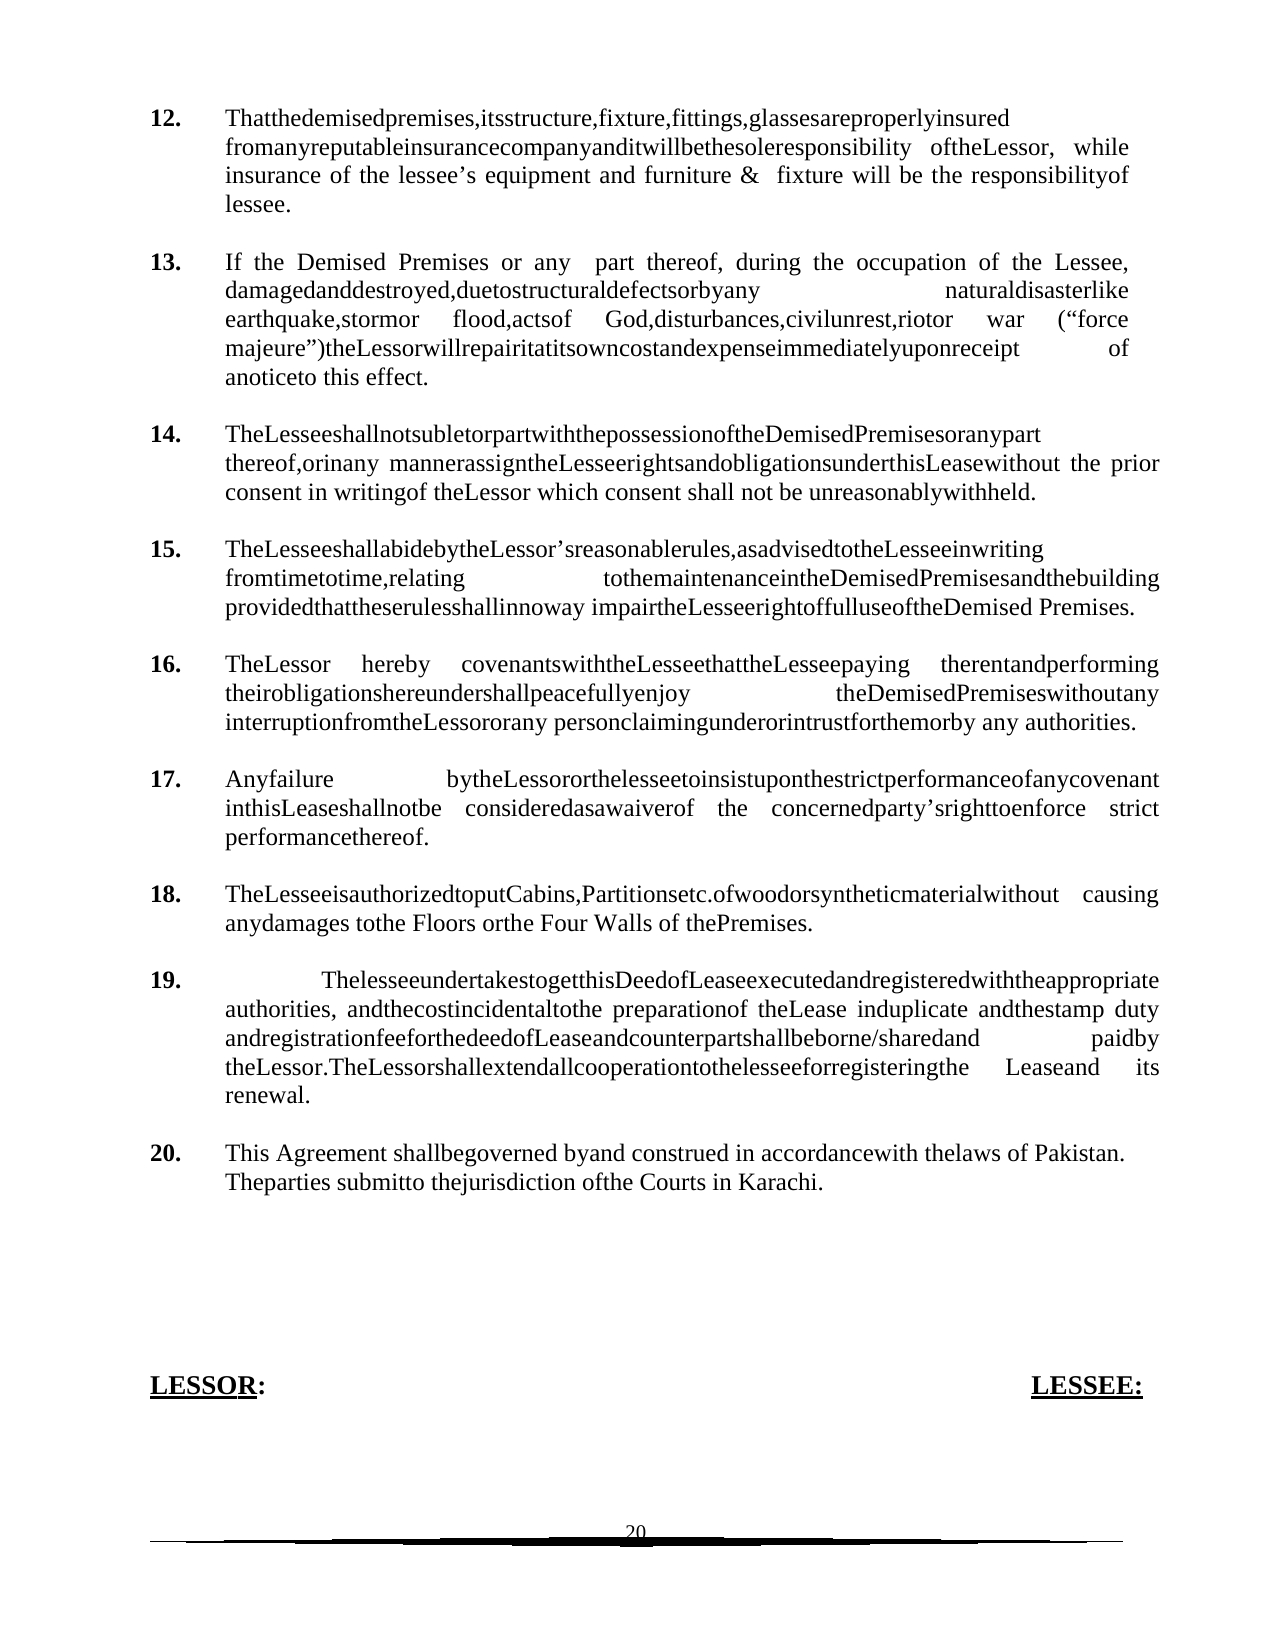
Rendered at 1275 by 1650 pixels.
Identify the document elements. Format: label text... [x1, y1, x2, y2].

text Theparties submitto thejurisdiction ofthe Courts in Karachi. [225, 1167, 1167, 1196]
text 19. ThelesseeundertakestogetthisDeedofLeaseexecutedandregisteredwiththeappropriate authorities, andthecostincidentaltothe preparationof theLease induplicate andthestamp duty andregistrationfeeforthedeedofLeaseandcounterpartshallbeborne/sharedand paidby theLessor.TheLessorshallextendallcooperationtothelesseeforregisteringthe Leaseand its renewal. [150, 966, 1159, 1109]
text 13. If the Demised Premises or any part thereof, during the occupation of the Lessee, damagedanddestroyed,duetostructuraldefectsorbyany naturaldisasterlike earthquake,stormor flood,actsof God,disturbances,civilunrest,riotor war (“force majeure”)theLessorwillrepairitatitsowncostandexpenseimmediatelyuponreceipt of anoticeto this effect. [150, 247, 1129, 390]
text 20. This Agreement shallbegoverned byand construed in accordancewith thelaws of Pakistan. [150, 1138, 1167, 1167]
text 18. TheLesseeisauthorizedtoputCabins,Partitionsetc.ofwoodorsyntheticmaterialwithout causing anydamages tothe Floors orthe Four Walls of thePremises. [150, 879, 1158, 937]
text 16. TheLessor hereby covenantswiththeLesseethattheLesseepaying therentandperforming theirobligationshereundershallpeacefullyenjoy theDemisedPremiseswithoutany interruptionfromtheLessororany personclaimingunderorintrustforthemorby any authorities. [150, 649, 1159, 736]
text 14. TheLesseeshallnotsubletorpartwiththepossessionoftheDemisedPremisesoranypart thereof,orinany mannerassigntheLesseerightsandobligationsunderthisLeasewithout the prior consent in writingof theLessor which consent shall not be unreasonablywithheld. [150, 419, 1159, 505]
text 17. Anyfailure bytheLessororthelesseetoinsistuponthestrictperformanceofanycovenant inthisLeaseshallnotbe consideredasawaiverof the concernedparty’srighttoenforce strict performancethereof. [150, 764, 1159, 851]
text 12. Thatthedemisedpremises,itsstructure,fixture,fittings,glassesareproperlyinsured fromanyreputableinsurancecompanyanditwillbethesoleresponsibility oftheLessor, while insurance of the lessee’s equipment and furniture & fixture will be the responsibilityof lessee. [150, 103, 1129, 218]
text LESSOR: LESSEE: [150, 1369, 1167, 1400]
text 15. TheLesseeshallabidebytheLessor’sreasonablerules,asadvisedtotheLesseeinwriting fromtimetotime,relating tothemaintenanceintheDemisedPremisesandthebuilding providedthattheserulesshallinnoway impairtheLesseerightoffulluseoftheDemised Premises. [150, 534, 1159, 621]
